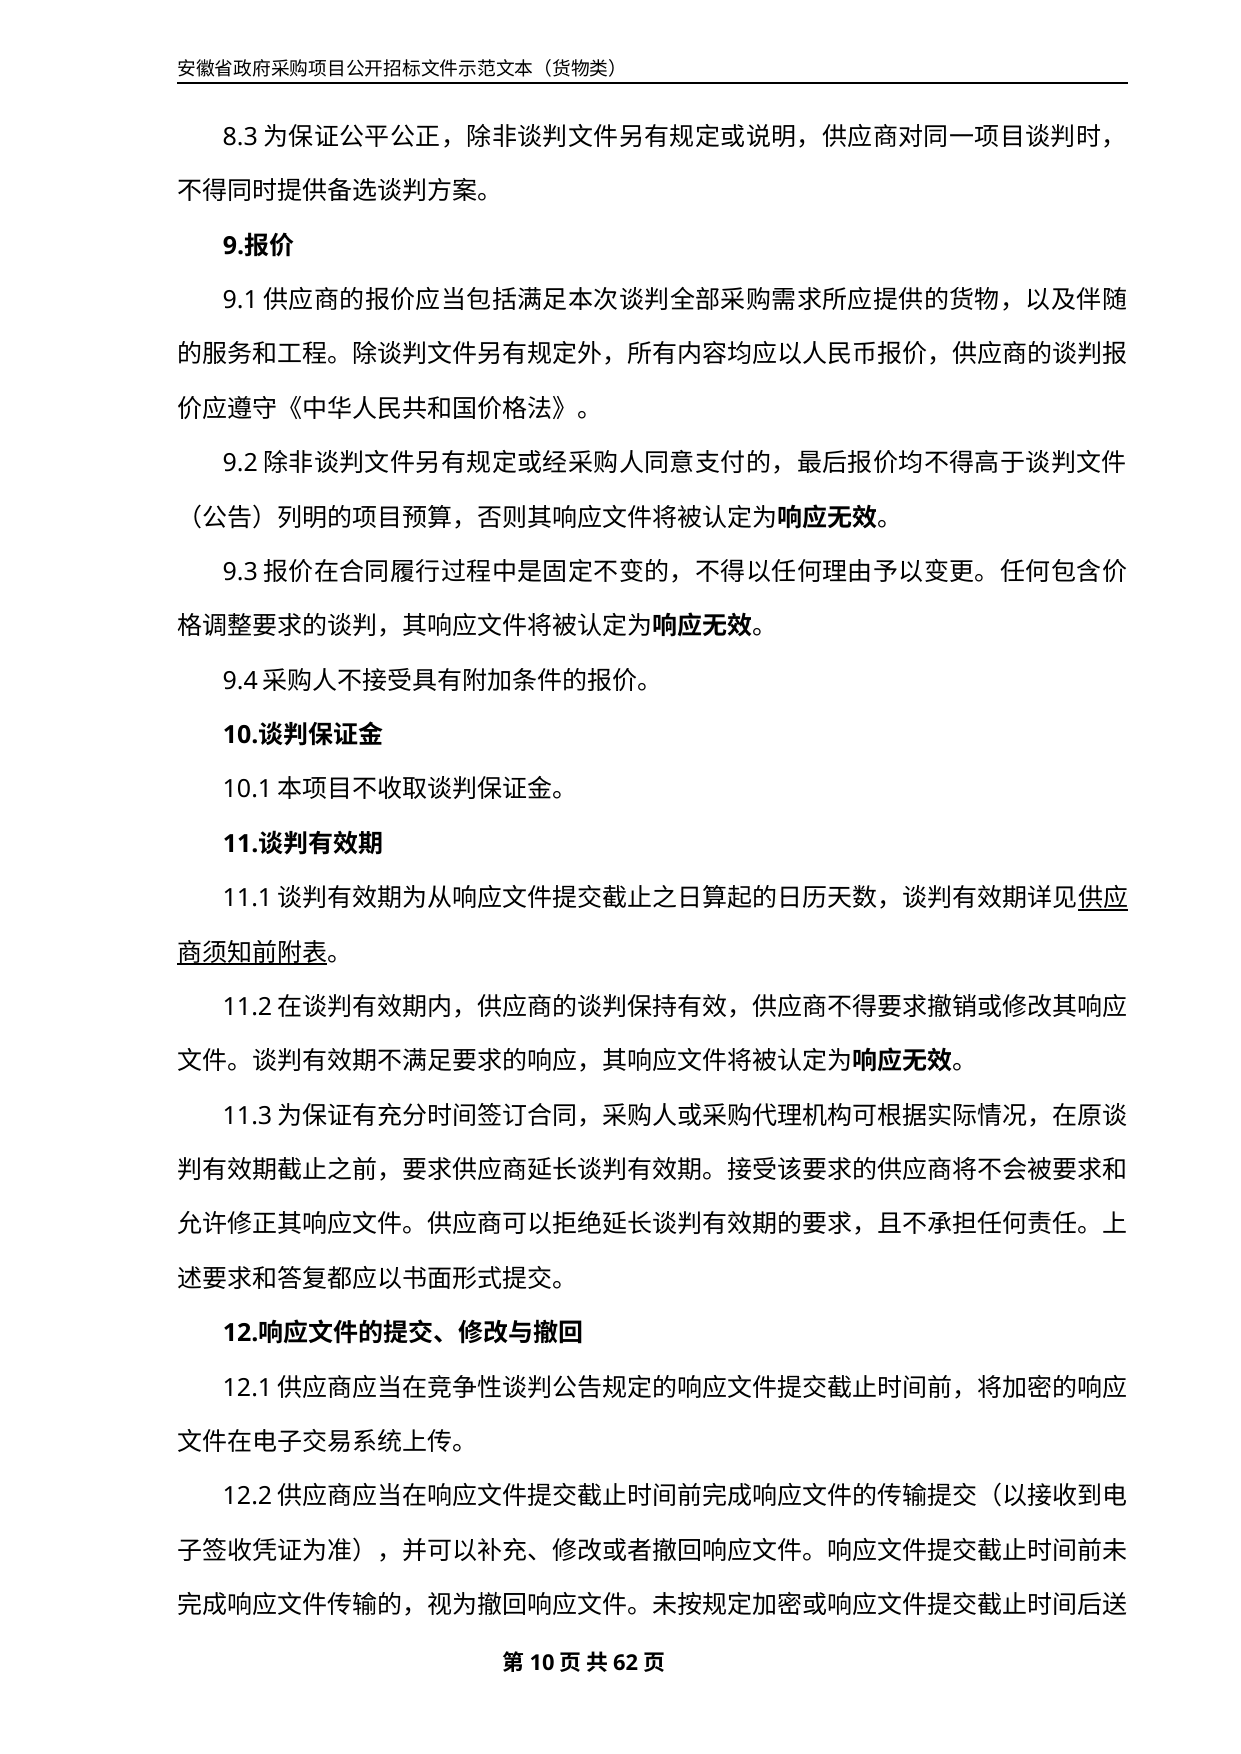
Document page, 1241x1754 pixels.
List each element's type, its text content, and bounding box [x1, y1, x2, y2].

text 11.3为保证有充分时间签订合同，采购人或采购代理机构可根据实际情况，在原谈判有效期截止之前，要求供应商延长谈判有效期。接受该要求的供应商将不会被要求和允许修正其响应文件。供应商可以拒绝延长谈判有效期的要求，且不承担任何责任。上述要求和答复都应以书面形式提交。 [177, 1095, 1128, 1294]
text 9.报价 [177, 225, 1128, 261]
text 10.谈判保证金 [177, 714, 1128, 751]
text 9.1供应商的报价应当包括满足本次谈判全部采购需求所应提供的货物，以及伴随的服务和工程。除谈判文件另有规定外，所有内容均应以人民币报价，供应商的谈判报价应遵守《中华人民共和国价格法》。 [177, 279, 1128, 424]
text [177, 1476, 1128, 1621]
text 9.4采购人不接受具有附加条件的报价。 [177, 660, 1128, 696]
text 11.2在谈判有效期内，供应商的谈判保持有效，供应商不得要求撤销或修改其响应文件。谈判有效期不满足要求的响应，其响应文件将被认定为响应无效。 [177, 986, 1128, 1077]
text 10.1本项目不收取谈判保证金。 [177, 769, 1128, 805]
text 8.3为保证公平公正，除非谈判文件另有规定或说明，供应商对同一项目谈判时，不得同时提供备选谈判方案。 [177, 116, 1128, 207]
text 11.谈判有效期 [177, 823, 1128, 859]
text 11.1谈判有效期为从响应文件提交截止之日算起的日历天数，谈判有效期详见供应商须知前附表。 [177, 878, 1128, 968]
text 12.1供应商应当在竞争性谈判公告规定的响应文件提交截止时间前，将加密的响应文件在电子交易系统上传。 [177, 1367, 1128, 1458]
text 9.3报价在合同履行过程中是固定不变的，不得以任何理由予以变更。任何包含价格调整要求的谈判，其响应文件将被认定为响应无效。 [177, 551, 1128, 642]
text 12.响应文件的提交、修改与撤回 [177, 1313, 1128, 1349]
text 9.2除非谈判文件另有规定或经采购人同意支付的，最后报价均不得高于谈判文件（公告）列明的项目预算，否则其响应文件将被认定为响应无效。 [177, 443, 1128, 533]
